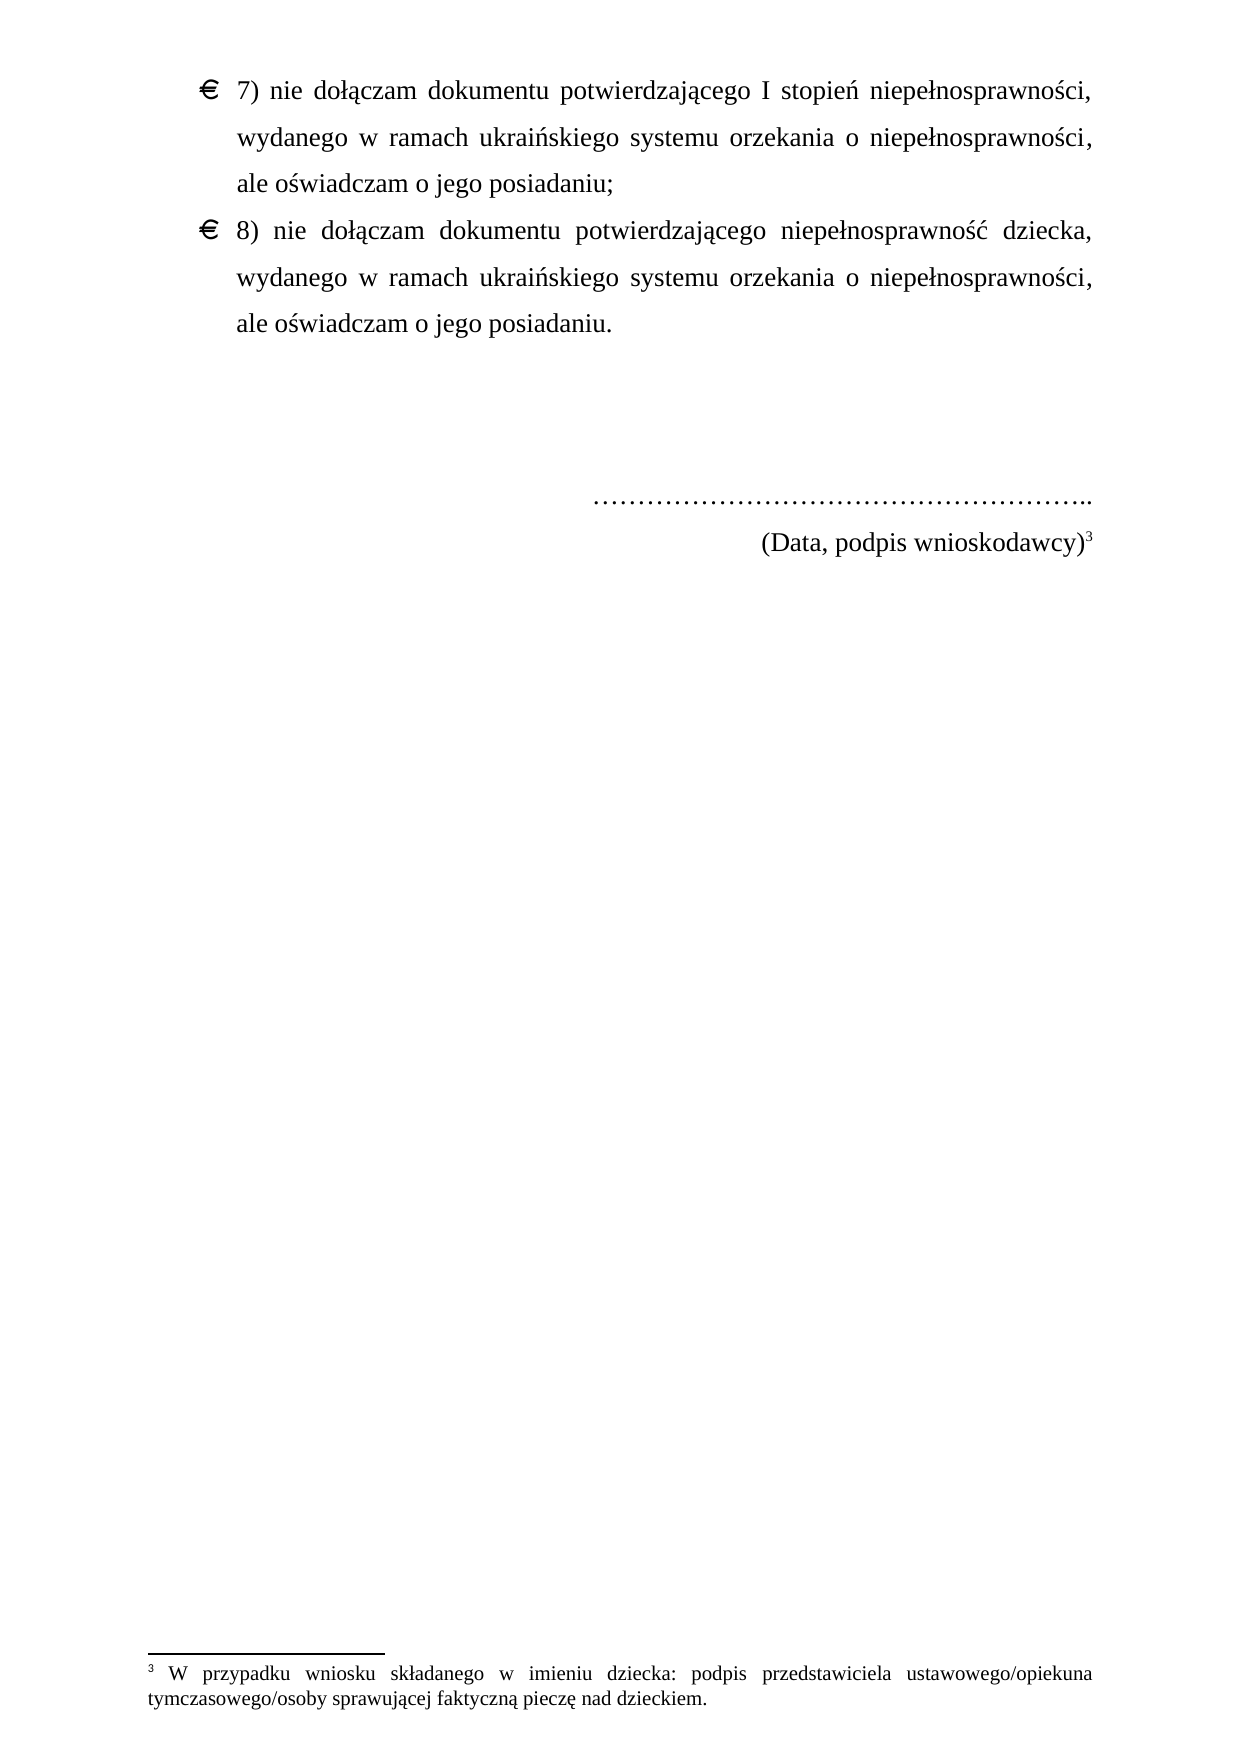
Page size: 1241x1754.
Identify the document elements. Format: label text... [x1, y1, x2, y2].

list 7) nie dołączam dokumentu potwierdzającego I stopień niepełnosprawności, wydanego w ramach ukraińskiego systemu orzekania o niepełnosprawności, ale oświadczam o jego posiadaniu; [199, 74, 1093, 198]
text (Data, podpis wnioskodawcy) [148, 526, 1093, 557]
text ……………………………………………….. [148, 479, 1093, 510]
list 8) nie dołączam dokumentu potwierdzającego niepełnosprawność dziecka, wydanego w ramach ukraińskiego systemu orzekania o niepełnosprawności, ale oświadczam o jego posiadaniu. [199, 214, 1093, 338]
